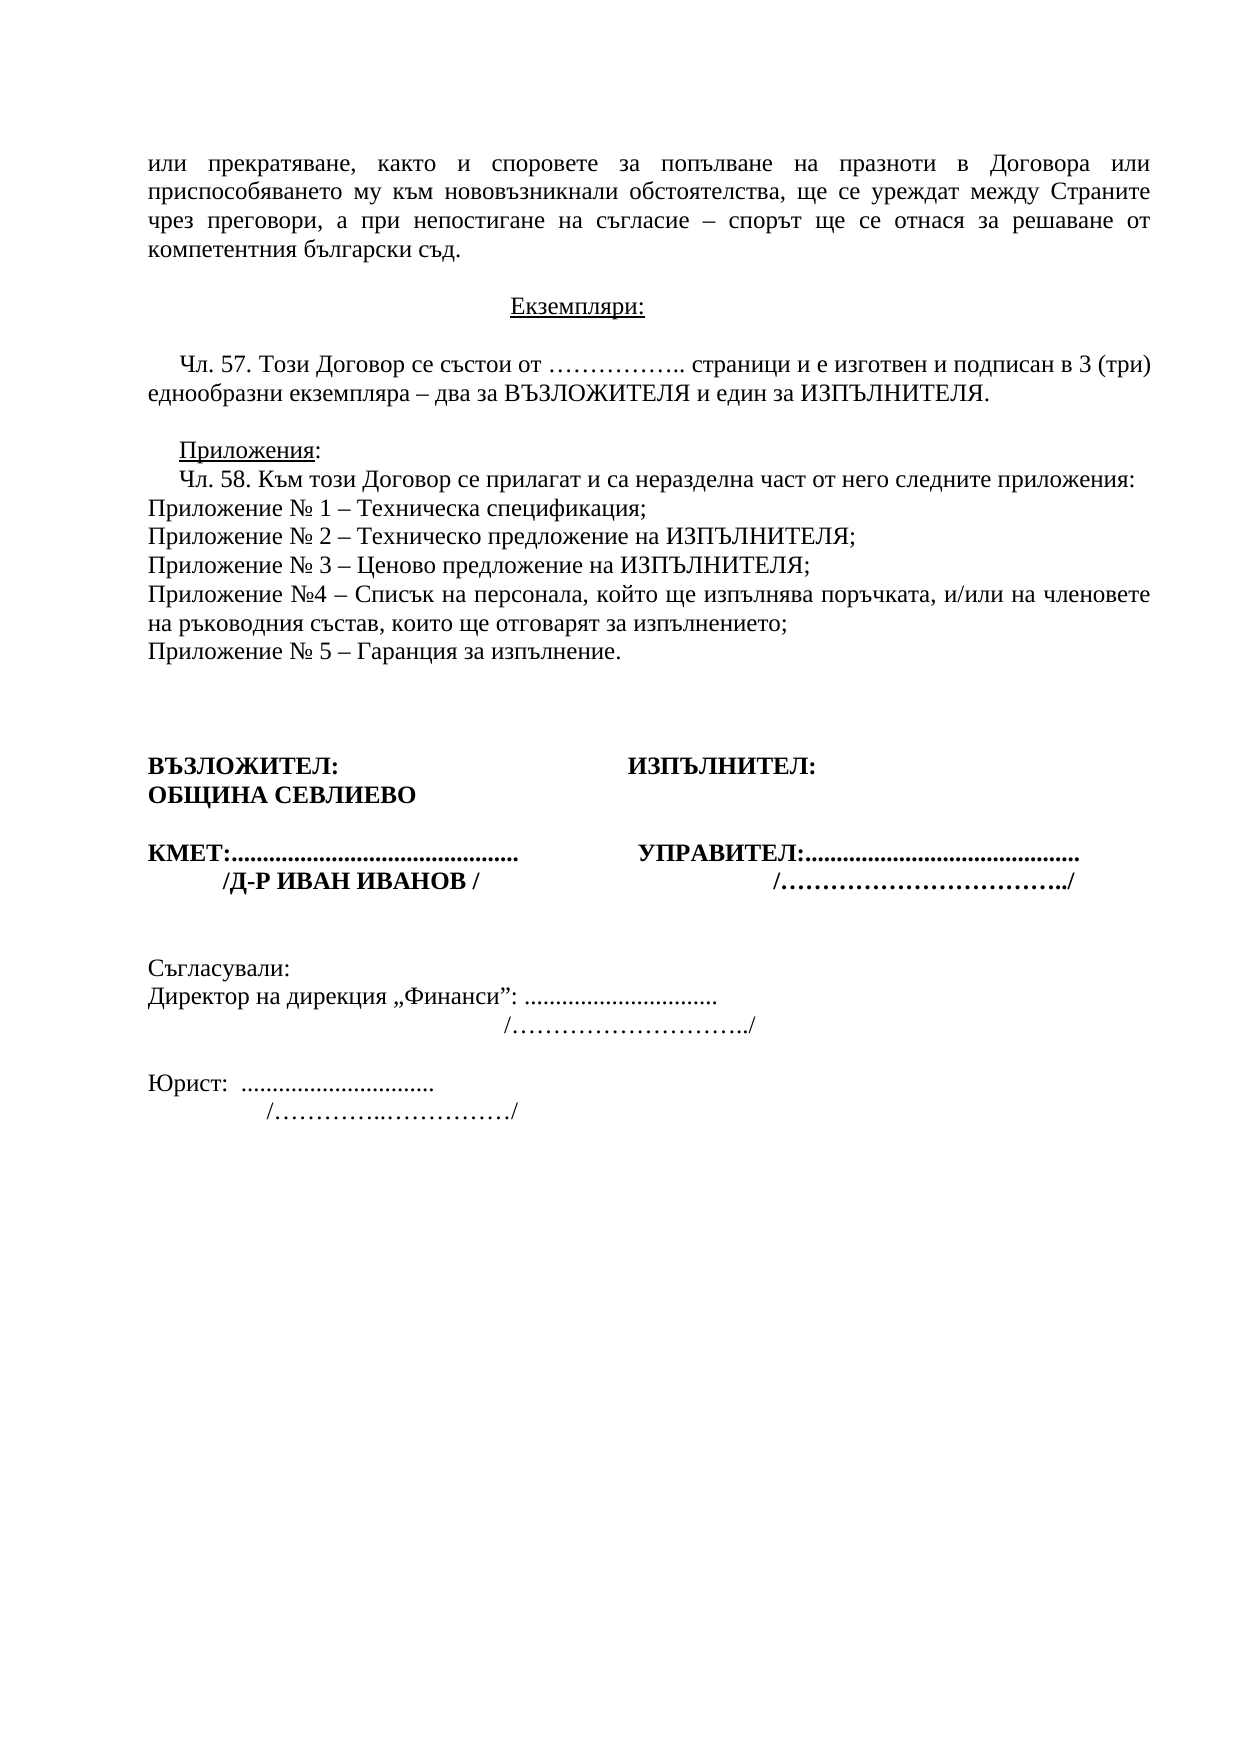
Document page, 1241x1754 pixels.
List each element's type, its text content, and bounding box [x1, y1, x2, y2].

text ОБЩИНА СЕВЛИЕВО [148, 780, 1152, 809]
text Приложение № 2 – Техническо предложение на ИЗПЪЛНИТЕЛЯ; [148, 521, 1152, 550]
text Приложение №4 – Списък на персонала, който ще изпълнява поръчката, и/или на членовете на ръководния състав, които ще отговарят за изпълнението; [148, 579, 1152, 636]
text /………………………../ [148, 1010, 1152, 1039]
text /…………..……………/ [148, 1096, 1152, 1125]
text КМЕТ:.............................................. УПРАВИТЕЛ:............................................ [148, 838, 1152, 866]
text Съгласували: [148, 953, 1152, 981]
text Чл. 58. Към този Договор се прилагат и са неразделна част от него следните приложения: [148, 464, 1152, 493]
text Юрист: ............................... [148, 1068, 1152, 1096]
text Директор на дирекция „Финанси”: ............................... [148, 981, 1152, 1010]
text Приложение № 5 – Гаранция за изпълнение. [148, 636, 1152, 665]
text Приложения: [148, 435, 1152, 464]
text Чл. 57. Този Договор се състои от …………….. страници и е изготвен и подписан в 3 (три) еднообразни екземпляра – два за ВЪЗЛОЖИТЕЛЯ и един за ИЗПЪЛНИТЕЛЯ. [148, 349, 1152, 406]
text Приложение № 1 – Техническа спецификация; [148, 493, 1152, 521]
text Екземпляри: [148, 291, 1152, 320]
text ВЪЗЛОЖИТЕЛ: ИЗПЪЛНИТЕЛ: [148, 751, 1152, 780]
text /Д-Р ИВАН ИВАНОВ / /……………………………../ [148, 866, 1152, 895]
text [148, 148, 1152, 263]
text Приложение № 3 – Ценово предложение на ИЗПЪЛНИТЕЛЯ; [148, 550, 1152, 579]
